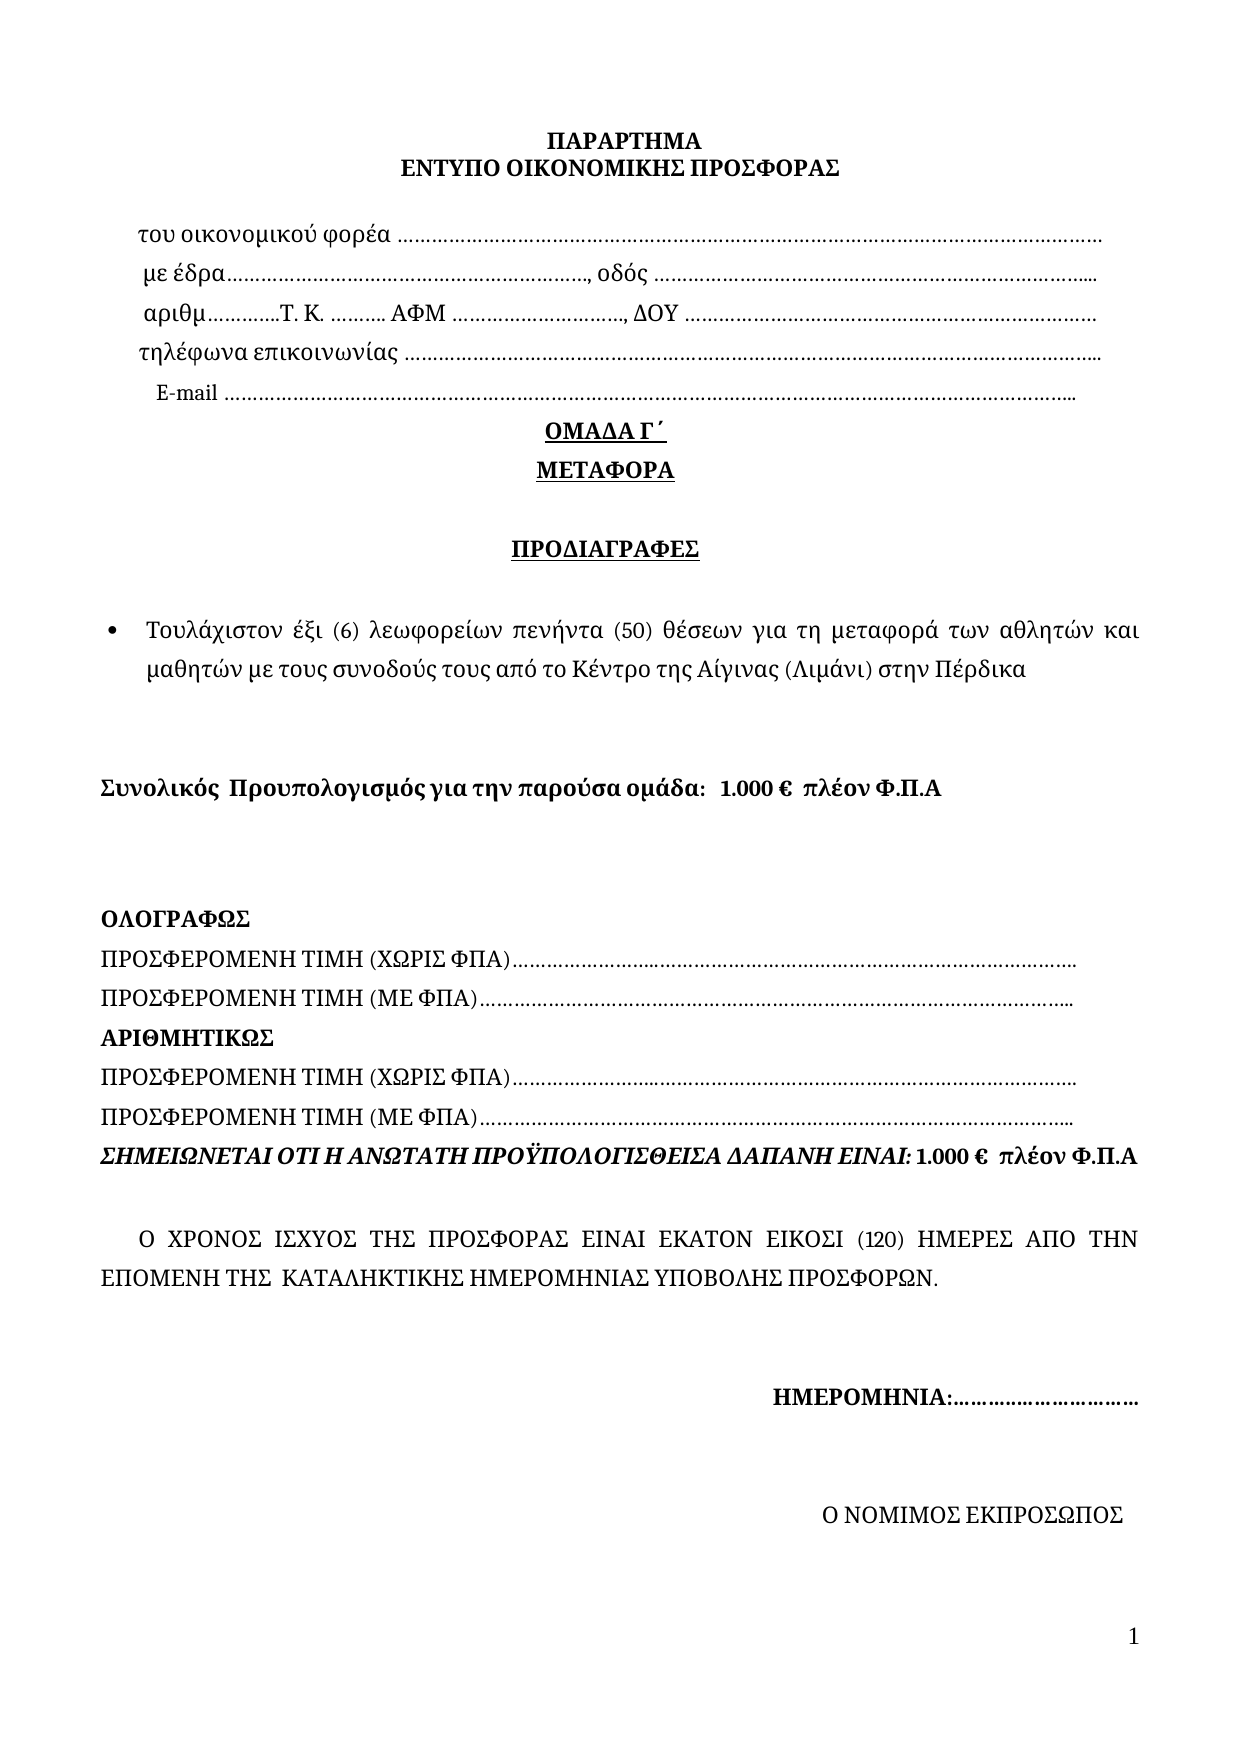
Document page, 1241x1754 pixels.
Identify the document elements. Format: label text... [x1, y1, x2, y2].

text με έδρα………………………………………………………, οδός …………………………………………………………………... [100, 261, 1140, 287]
list Τουλάχιστον έξι (6) λεωφορείων πενήντα (50) θέσεων για τη μεταφορά των αθλητών και μαθητών με τους συνοδούς τους από το Κέντρο της Αίγινας (Λιμάνι) στην Πέρδικα [108, 617, 1140, 683]
text ΜΕΤΑΦΟΡΑ [71, 458, 1140, 484]
text ΠΡΟΣΦΕΡΟΜΕΝΗ ΤΙΜΗ (ΧΩΡΙΣ ΦΠΑ)……………………..………………………………………………………………. [100, 1065, 1140, 1091]
text ΕΝΤΥΠΟ ΟΙΚΟΝΟΜΙΚΗΣ ΠΡΟΣΦΟΡΑΣ [100, 156, 1140, 182]
text ΣΗΜΕΙΩΝΕΤΑΙ ΟΤΙ Η ΑΝΩΤΑΤΗ ΠΡΟΫΠΟΛΟΓΙΣΘΕΙΣΑ ΔΑΠΑΝΗ ΕΙΝΑΙ: 1.000 € πλέον Φ.Π.Α [100, 1144, 1140, 1170]
text τηλέφωνα επικοινωνίας ………………………………………………………………………………………………………….. [100, 340, 1140, 366]
text E-mail ………………………………………………………………………………………………………………………………….. [100, 379, 1140, 406]
text ΟΜΑΔΑ Γ΄ [71, 419, 1140, 445]
text Ο ΧΡΟΝΟΣ ΙΣΧΥΟΣ ΤΗΣ ΠΡΟΣΦΟΡΑΣ ΕΙΝΑΙ ΕΚΑΤΟΝ ΕΙΚΟΣΙ (120) ΗΜΕΡΕΣ ΑΠΟ ΤΗΝ ΕΠΟΜΕΝΗ ΤΗΣ ΚΑΤΑΛΗΚΤΙΚΗΣ ΗΜΕΡΟΜΗΝΙΑΣ ΥΠΟΒΟΛΗΣ ΠΡΟΣΦΟΡΩΝ. [100, 1226, 1140, 1292]
text ΠΡΟΔΙΑΓΡΑΦΕΣ [71, 537, 1140, 563]
text ΠΡΟΣΦΕΡΟΜΕΝΗ ΤΙΜΗ (ΜΕ ΦΠΑ)………………………………………………………………………………………….. [100, 1104, 1140, 1131]
text ΠΡΟΣΦΕΡΟΜΕΝΗ ΤΙΜΗ (ΜΕ ΦΠΑ)………………………………………………………………………………………….. [100, 986, 1140, 1012]
text αριθμ………….Τ. Κ. ………. ΑΦΜ …………………………, ΔΟΥ ……………………………………………………………… [100, 300, 1140, 327]
text Συνολικός Προυπολογισμός για την παρούσα ομάδα: 1.000 € πλέον Φ.Π.Α [100, 775, 1140, 802]
text του οικονομικού φορέα …………………………………………………………………………………………………………… [100, 221, 1140, 248]
text ΠΑΡΑΡΤΗΜΑ [100, 129, 1148, 156]
text ΠΡΟΣΦΕΡΟΜΕΝΗ ΤΙΜΗ (ΧΩΡΙΣ ΦΠΑ)……………………..………………………………………………………………. [100, 946, 1140, 973]
text ΗΜΕΡΟΜΗΝΙΑ:………..………………… [100, 1384, 1140, 1411]
text Ο ΝΟΜΙΜΟΣ ΕΚΠΡΟΣΩΠΟΣ [100, 1503, 1140, 1529]
text ΑΡΙΘΜΗΤΙΚΩΣ [100, 1025, 1140, 1052]
text ΟΛΟΓΡΑΦΩΣ [100, 907, 1140, 933]
